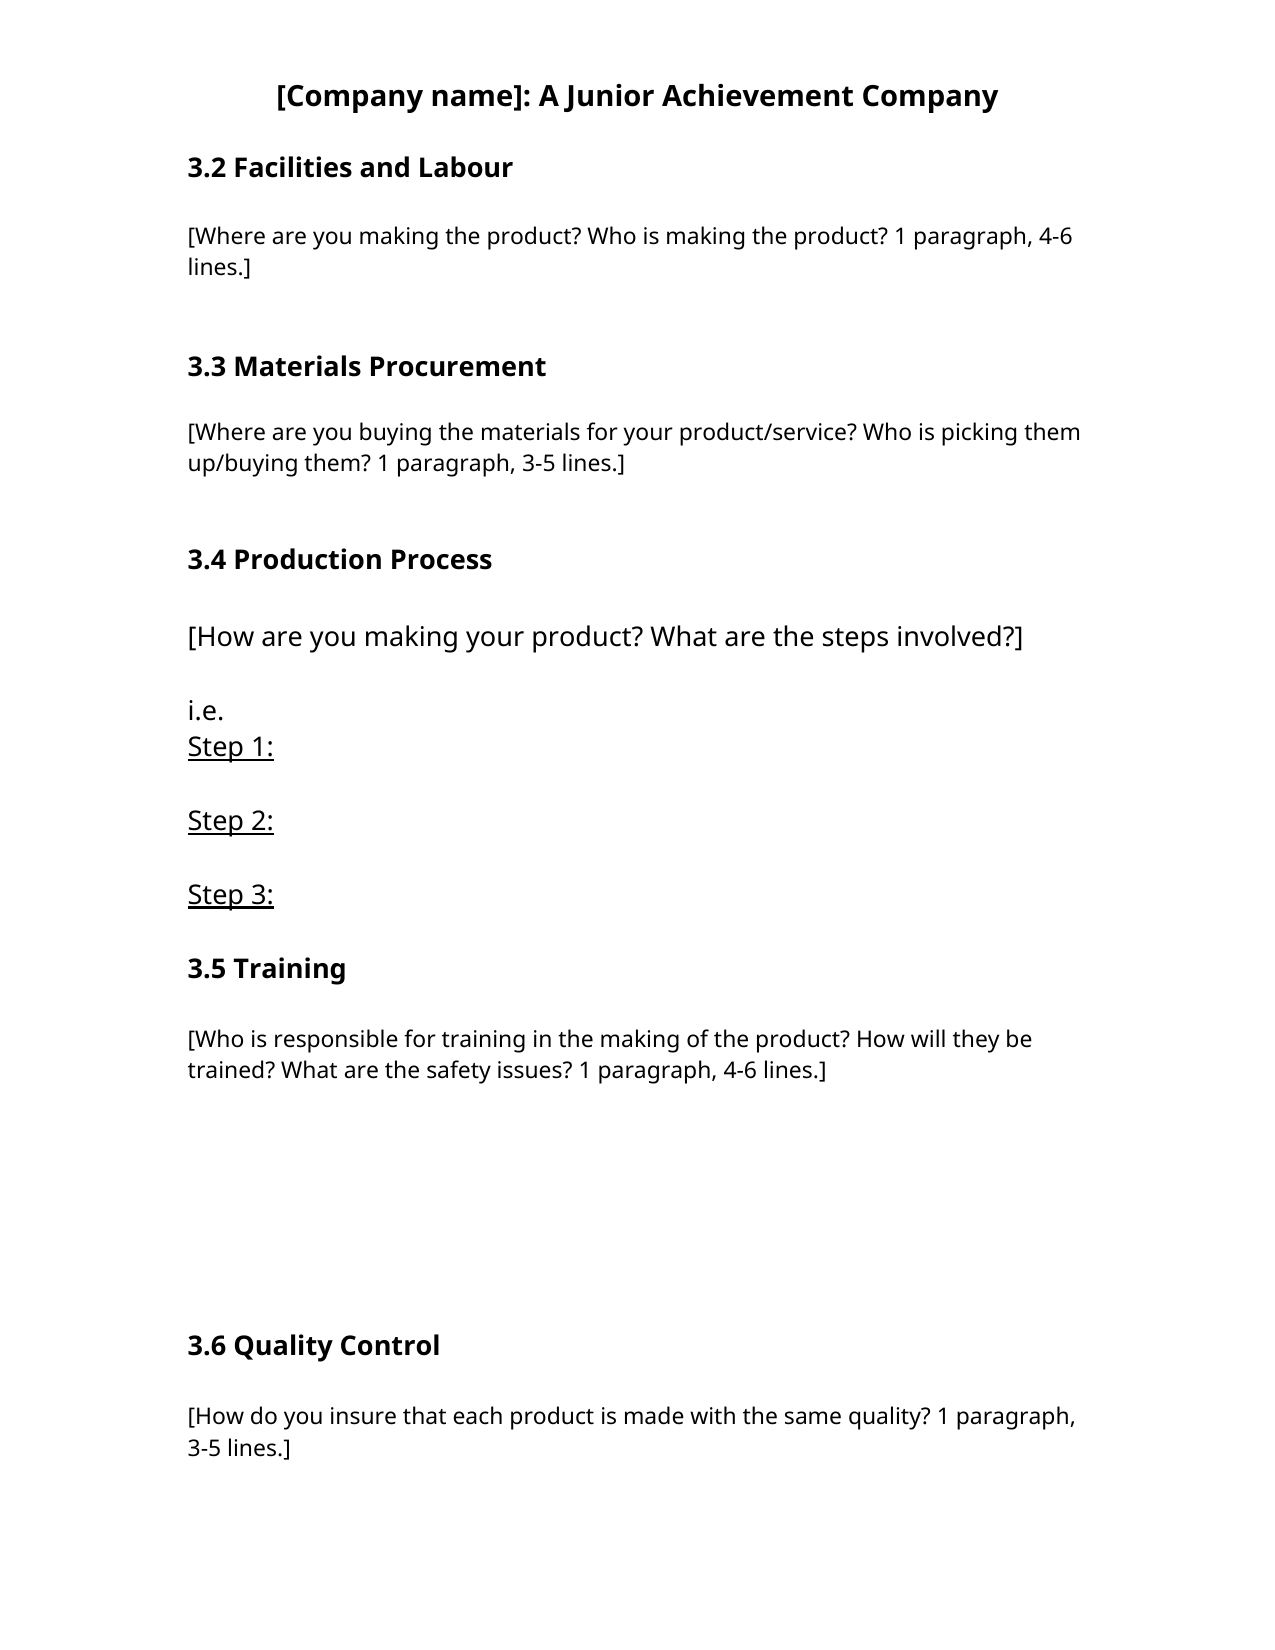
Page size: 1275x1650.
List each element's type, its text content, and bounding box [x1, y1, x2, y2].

text 3.6 Quality Control [187, 1327, 1087, 1363]
text [How do you insure that each product is made with the same quality? 1 paragraph, 3-5 lines.] [187, 1400, 1087, 1463]
text 3.5 Training [187, 949, 1087, 986]
text Step 1: [187, 728, 1087, 765]
text [How are you making your product? What are the steps involved?] [187, 617, 1087, 654]
text 3.3 Materials Procurement [187, 347, 1087, 384]
text 3.2 Facilities and Labour [187, 149, 1087, 186]
text [Where are you buying the materials for your product/service? Who is picking them up/buying them? 1 paragraph, 3-5 lines.] [187, 416, 1087, 478]
text 3.4 Production Process [187, 541, 1087, 577]
text [Where are you making the product? Who is making the product? 1 paragraph, 4-6 lines.] [187, 220, 1087, 282]
text Step 2: [187, 802, 1087, 838]
text i.e. [187, 691, 1087, 728]
text Step 3: [187, 875, 1087, 912]
text [Who is responsible for training in the making of the product? How will they be trained? What are the safety issues? 1 paragraph, 4-6 lines.] [187, 1023, 1087, 1085]
